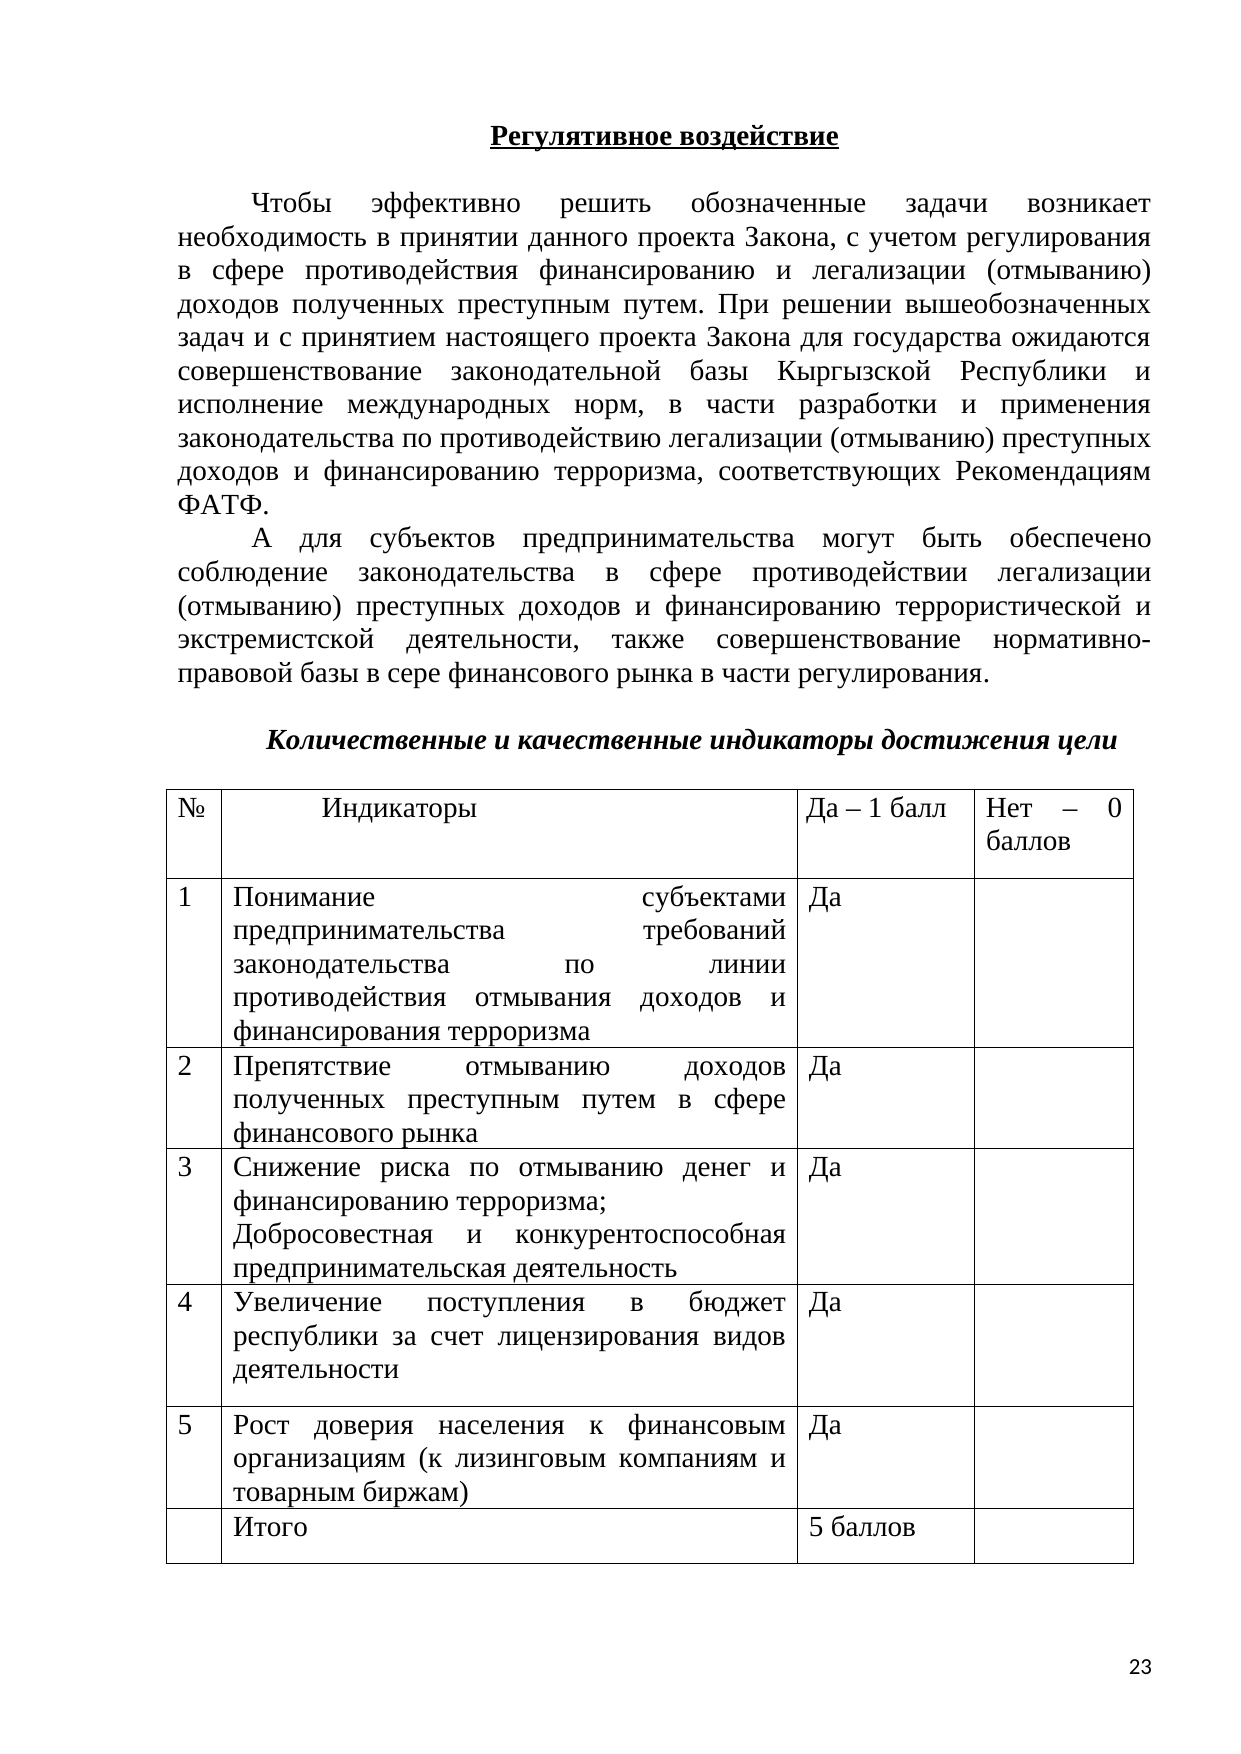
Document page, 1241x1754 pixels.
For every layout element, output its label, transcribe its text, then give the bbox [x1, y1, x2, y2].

table_cell 2 [167, 1048, 221, 1148]
table_cell Да [798, 1285, 974, 1406]
text Чтобы эффективно решить обозначенные задачи возникает необходимость в принятии данного проекта Закона, с учетом регулирования в сфере противодействия финансированию и легализации (отмыванию) доходов полученных преступным путем. При решении вышеобозначенных задач и с принятием настоящего проекта Закона для государства ожидаются совершенствование законодательной базы Кыргызской Республики и исполнение международных норм, в части разработки и применения законодательства по противодействию легализации (отмыванию) преступных доходов и финансированию терроризма, соответствующих Рекомендациям ФАТФ. [177, 185, 1152, 521]
table_cell 5 [167, 1407, 221, 1508]
table_cell 1 [167, 879, 221, 1047]
table_cell Препятствие отмыванию доходов полученных преступным путем в сфере финансового рынка [222, 1048, 797, 1148]
text А для субъектов предпринимательства могут быть обеспечено соблюдение законодательства в сфере противодействии легализации (отмыванию) преступных доходов и финансированию террористической и экстремистской деятельности, также совершенствование нормативно-правовой базы в сере финансового рынка в части регулирования. [177, 521, 1152, 688]
table_cell Да [798, 1149, 974, 1283]
table_header Индикаторы [222, 790, 797, 878]
table_cell [167, 1509, 221, 1563]
table_cell [975, 1149, 1133, 1283]
table_cell 4 [167, 1285, 221, 1406]
table_cell [975, 1048, 1133, 1148]
table_header № [167, 790, 221, 878]
table_cell [975, 1285, 1133, 1406]
table_cell [975, 1407, 1133, 1508]
table_cell 3 [167, 1149, 221, 1283]
table_cell Рост доверия населения к финансовым организациям (к лизинговым компаниям и товарным биржам) [222, 1407, 797, 1508]
text Количественные и качественные индикаторы достижения цели [177, 722, 1152, 755]
table_cell [975, 879, 1133, 1047]
table_cell Снижение риска по отмыванию денег и финансированию терроризма; Добросовестная и конкурентоспособная предпринимательская деятельность [222, 1149, 797, 1283]
table_header Нет – 0 баллов [975, 790, 1133, 878]
table_cell Итого [222, 1509, 797, 1563]
table_cell Да [798, 1407, 974, 1508]
table_cell 5 баллов [798, 1509, 974, 1563]
table_cell Да [798, 1048, 974, 1148]
table_cell [975, 1509, 1133, 1563]
text Регулятивное воздействие [177, 118, 1152, 152]
table_cell Понимание субъектами предпринимательства требований законодательства по линии противодействия отмывания доходов и финансирования терроризма [222, 879, 797, 1047]
table_cell Увеличение поступления в бюджет республики за счет лицензирования видов деятельности [222, 1285, 797, 1406]
table_cell Да [798, 879, 974, 1047]
table_header Да – 1 балл [798, 790, 974, 878]
